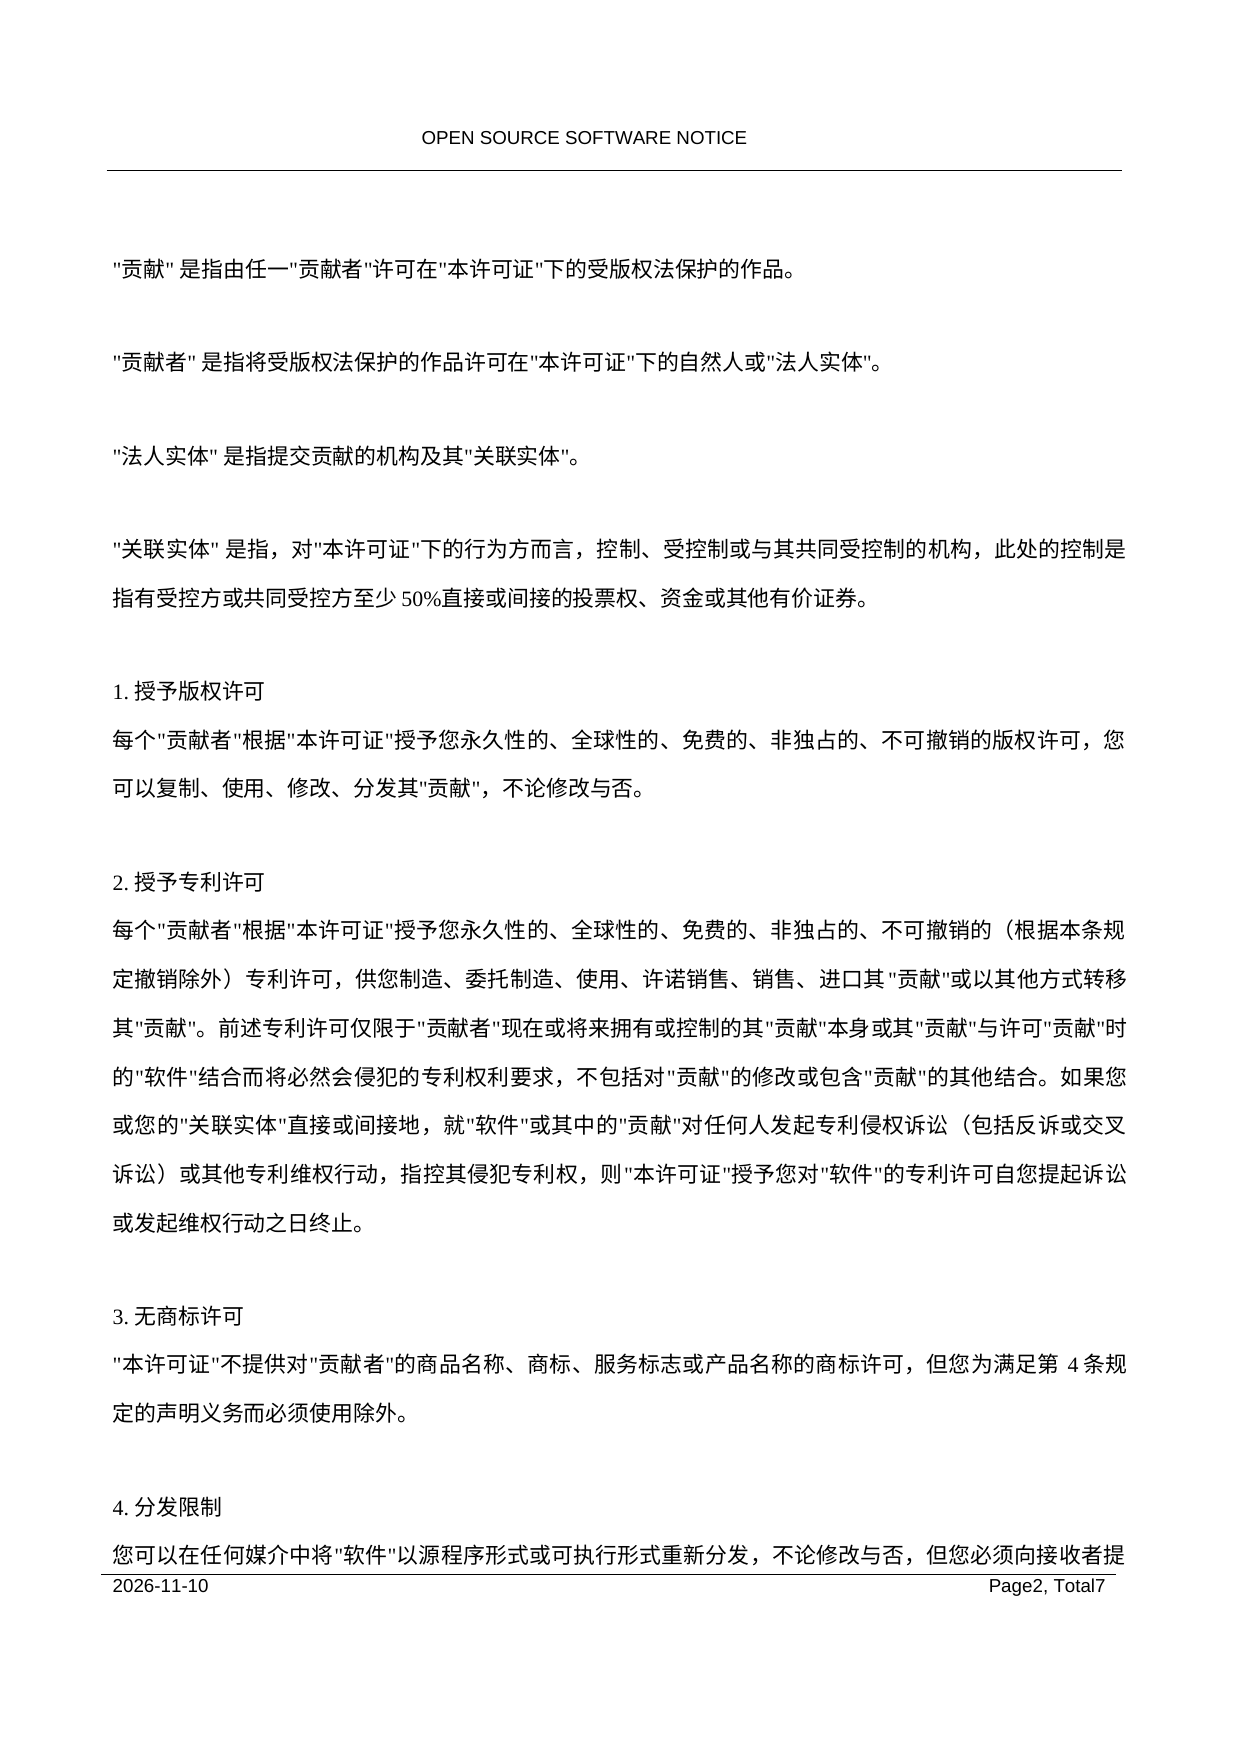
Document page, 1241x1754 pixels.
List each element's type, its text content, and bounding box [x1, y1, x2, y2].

text "贡献" 是指由任一"贡献者"许可在"本许可证"下的受版权法保护的作品。 [112, 251, 1128, 284]
text "贡献者" 是指将受版权法保护的作品许可在"本许可证"下的自然人或"法人实体"。 [112, 345, 1128, 377]
text 每个"贡献者"根据"本许可证"授予您永久性的、全球性的、免费的、非独占的、不可撤销的版权许可，您可以复制、使用、修改、分发其"贡献"，不论修改与否。 [112, 722, 1128, 803]
text 每个"贡献者"根据"本许可证"授予您永久性的、全球性的、免费的、非独占的、不可撤销的（根据本条规定撤销除外）专利许可，供您制造、委托制造、使用、许诺销售、销售、进口其"贡献"或以其他方式转移其"贡献"。前述专利许可仅限于"贡献者"现在或将来拥有或控制的其"贡献"本身或其"贡献"与许可"贡献"时的"软件"结合而将必然会侵犯的专利权利要求，不包括对"贡献"的修改或包含"贡献"的其他结合。如果您或您的"关联实体"直接或间接地，就"软件"或其中的"贡献"对任何人发起专利侵权诉讼（包括反诉或交叉诉讼）或其他专利维权行动，指控其侵犯专利权，则"本许可证"授予您对"软件"的专利许可自您提起诉讼或发起维权行动之日终止。 [112, 913, 1128, 1238]
text 4. 分发限制 [112, 1489, 1128, 1522]
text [112, 1538, 1128, 1570]
text "本许可证"不提供对"贡献者"的商品名称、商标、服务标志或产品名称的商标许可，但您为满足第4条规定的声明义务而必须使用除外。 [112, 1347, 1128, 1428]
text "关联实体" 是指，对"本许可证"下的行为方而言，控制、受控制或与其共同受控制的机构，此处的控制是指有受控方或共同受控方至少50%直接或间接的投票权、资金或其他有价证券。 [112, 532, 1128, 613]
text 3. 无商标许可 [112, 1299, 1128, 1331]
text 1. 授予版权许可 [112, 674, 1128, 706]
text 2. 授予专利许可 [112, 864, 1128, 897]
text "法人实体" 是指提交贡献的机构及其"关联实体"。 [112, 438, 1128, 471]
